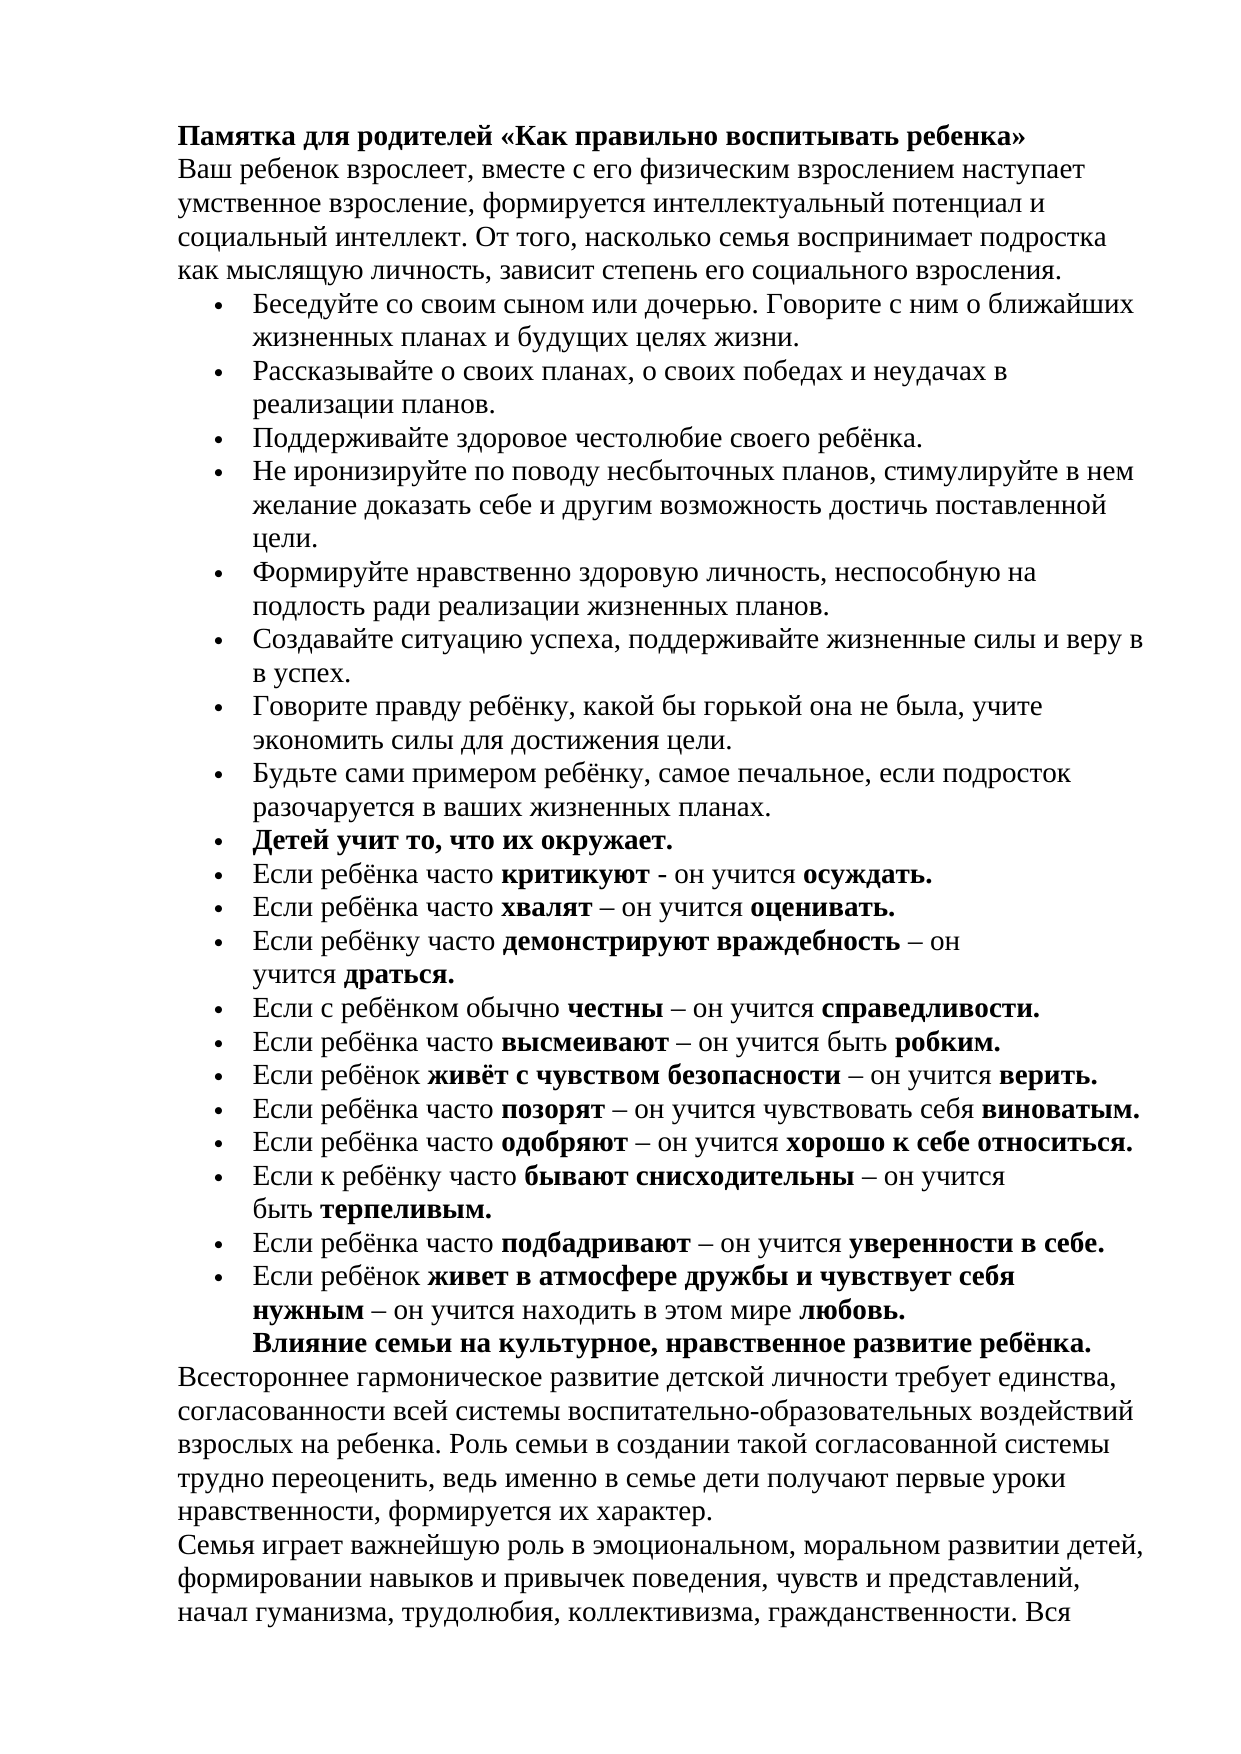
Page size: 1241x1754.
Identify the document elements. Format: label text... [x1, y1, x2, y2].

list Если ребёнок живёт с чувством безопасности – он учится верить. [215, 1057, 1152, 1091]
text Ваш ребенок взрослеет, вместе с его физическим взрослением наступает умственное взросление, формируется интеллектуальный потенциал и социальный интеллект. От того, насколько семья воспринимает подростка как мыслящую личность, зависит степень его социального взросления. [177, 152, 1152, 286]
list Если ребёнка часто хвалят – он учится оценивать. [215, 889, 1152, 923]
list Если с ребёнком обычно честны – он учится справедливости. [215, 990, 1152, 1024]
list Поддерживайте здоровое честолюбие своего ребёнка. [215, 420, 1152, 453]
list Формируйте нравственно здоровую личность, неспособную на подлость ради реализации жизненных планов. [215, 554, 1152, 621]
list Будьте сами примером ребёнку, самое печальное, если подросток разочаруется в ваших жизненных планах. [215, 755, 1152, 822]
list Если ребёнка часто одобряют – он учится хорошо к себе относиться. [215, 1124, 1152, 1158]
list Если к ребёнку часто бывают снисходительны – он учится быть терпеливым. [215, 1158, 1152, 1225]
list Если ребёнка часто позорят – он учится чувствовать себя виноватым. [215, 1091, 1152, 1124]
list Если ребёнка часто высмеивают – он учится быть робким. [215, 1024, 1152, 1057]
text Всестороннее гармоническое развитие детской личности требует единства, согласованности всей системы воспитательно-образовательных воздействий взрослых на ребенка. Роль семьи в создании такой согласованной системы трудно переоценить, ведь именно в семье дети получают первые уроки нравственности, формируется их характер. [177, 1359, 1152, 1527]
list Если ребёнку часто демонстрируют враждебность – он учится драться. [215, 923, 1152, 990]
list Создавайте ситуацию успеха, поддерживайте жизненные силы и веру в в успех. [215, 621, 1152, 688]
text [177, 1527, 1152, 1627]
list Говорите правду ребёнку, какой бы горькой она не была, учите экономить силы для достижения цели. [215, 688, 1152, 755]
list Рассказывайте о своих планах, о своих победах и неудачах в реализации планов. [215, 353, 1152, 420]
list Если ребёнок живет в атмосфере дружбы и чувствует себя нужным – он учится находить в этом мире любовь. [215, 1258, 1152, 1326]
list Не иронизируйте по поводу несбыточных планов, стимулируйте в нем желание доказать себе и другим возможность достичь поставленной цели. [215, 453, 1152, 554]
list Если ребёнка часто подбадривают – он учится уверенности в себе. [215, 1225, 1152, 1258]
text Памятка для родителей «Как правильно воспитывать ребенка» [177, 118, 1152, 152]
text Влияние семьи на культурное, нравственное развитие ребёнка. [252, 1326, 1152, 1359]
list Если ребёнка часто критикуют - он учится осуждать. [215, 856, 1152, 889]
list Беседуйте со своим сыном или дочерью. Говорите с ним о ближайших жизненных планах и будущих целях жизни. [215, 286, 1152, 353]
list Детей учит то, что их окружает. [215, 822, 1152, 856]
